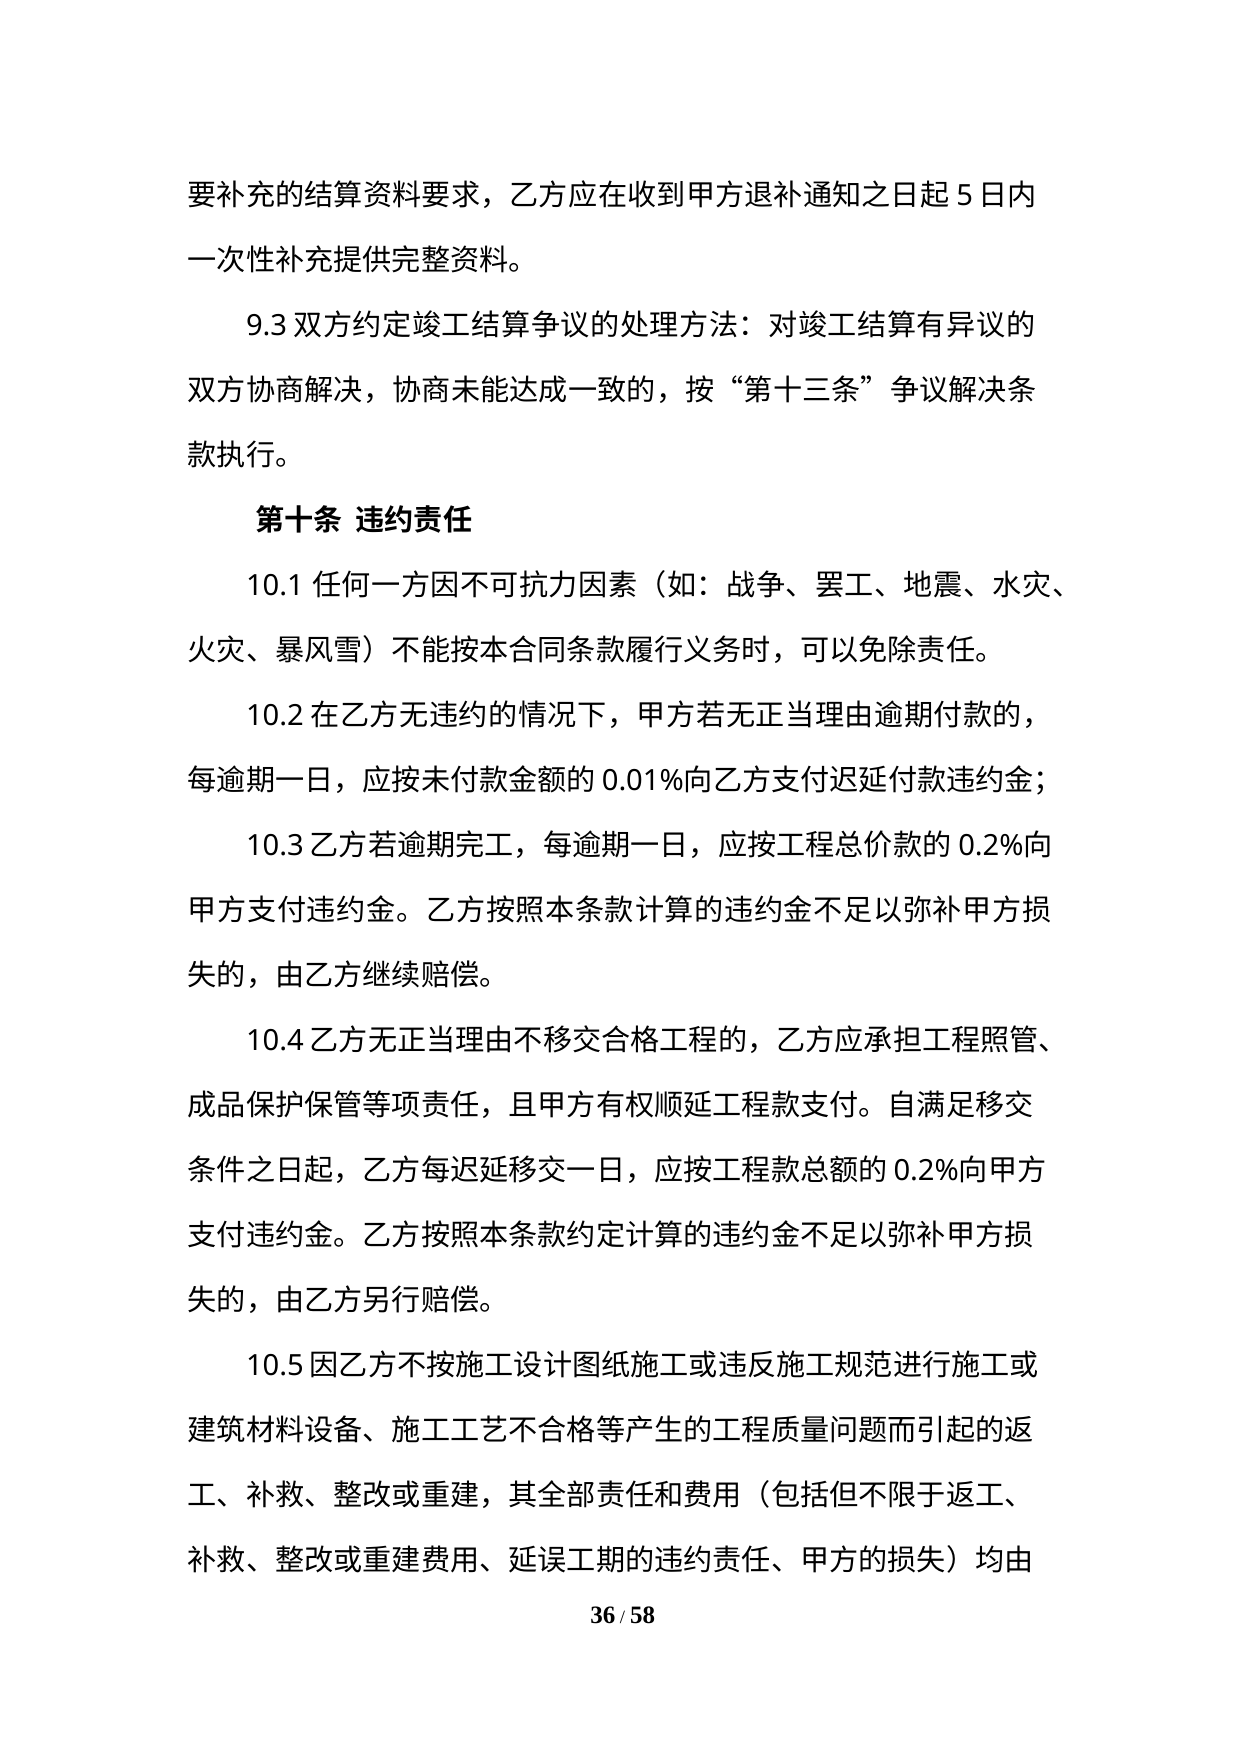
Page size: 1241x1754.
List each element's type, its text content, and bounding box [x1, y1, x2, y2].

text 10.4乙方无正当理由不移交合格工程的，乙方应承担工程照管、成品保护保管等项责任，且甲方有权顺延工程款支付。自满足移交条件之日起，乙方每迟延移交一日，应按工程款总额的0.2%向甲方支付违约金。乙方按照本条款约定计算的违约金不足以弥补甲方损失的，由乙方另行赔偿。 [187, 1005, 1053, 1330]
text 10.2在乙方无违约的情况下，甲方若无正当理由逾期付款的，每逾期一日，应按未付款金额的0.01%向乙方支付迟延付款违约金； [187, 680, 1053, 810]
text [187, 1330, 1053, 1590]
text 9.3双方约定竣工结算争议的处理方法：对竣工结算有异议的双方协商解决，协商未能达成一致的，按“第十三条”争议解决条款执行。 [187, 290, 1037, 485]
text 第十条 违约责任 [187, 485, 1053, 550]
text 10.3乙方若逾期完工，每逾期一日，应按工程总价款的0.2%向甲方支付违约金。乙方按照本条款计算的违约金不足以弥补甲方损失的，由乙方继续赔偿。 [187, 810, 1053, 1005]
text 10.1 任何一方因不可抗力因素（如：战争、罢工、地震、水灾、火灾、暴风雪）不能按本合同条款履行义务时，可以免除责任。 [187, 550, 1053, 680]
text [187, 160, 1037, 290]
